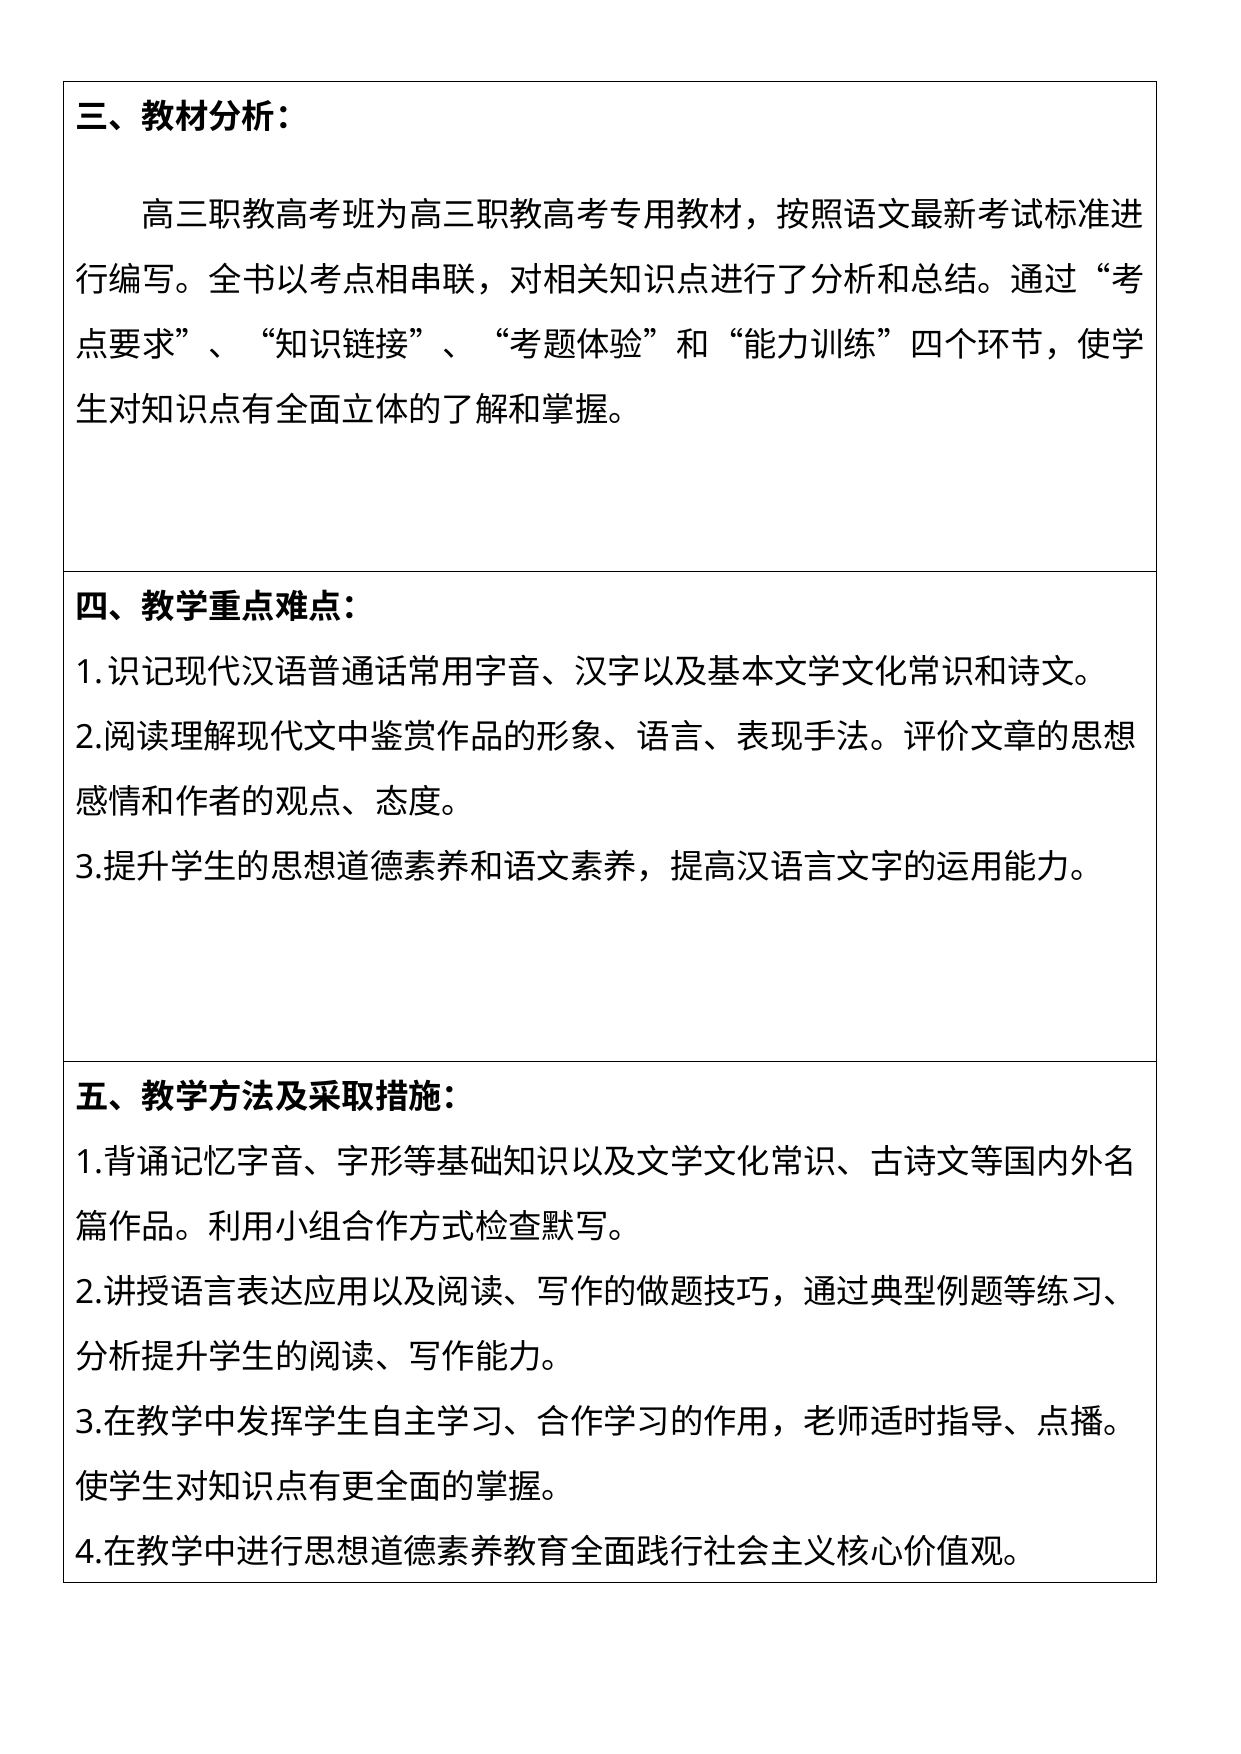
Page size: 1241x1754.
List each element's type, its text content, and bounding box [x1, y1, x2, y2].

table_cell 教学重点难点： 识记现代汉语普通话常用字音、汉字以及基本文学文化常识和诗文。 2.阅读理解现代文中鉴赏作品的形象、语言、表现手法。评价文章的思想感情和作者的观点、态度。 3.提升学生的思想道德素养和语文素养，提高汉语言文字的运用能力。 [64, 572, 1156, 1061]
table_cell 教学方法及采取措施： 1.背诵记忆字音、字形等基础知识以及文学文化常识、古诗文等国内外名篇作品。利用小组合作方式检查默写。 2.讲授语言表达应用以及阅读、写作的做题技巧，通过典型例题等练习、分析提升学生的阅读、写作能力。 3.在教学中发挥学生自主学习、合作学习的作用，老师适时指导、点播。使学生对知识点有更全面的掌握。 4.在教学中进行思想道德素养教育全面践行社会主义核心价值观。 [64, 1062, 1156, 1582]
table_cell 教材分析： 高三职教高考班为高三职教高考专用教材，按照语文最新考试标准进行编写。全书以考点相串联，对相关知识点进行了分析和总结。通过“考点要求”、“知识链接”、“考题体验”和“能力训练”四个环节，使学生对知识点有全面立体的了解和掌握。 [64, 82, 1156, 571]
